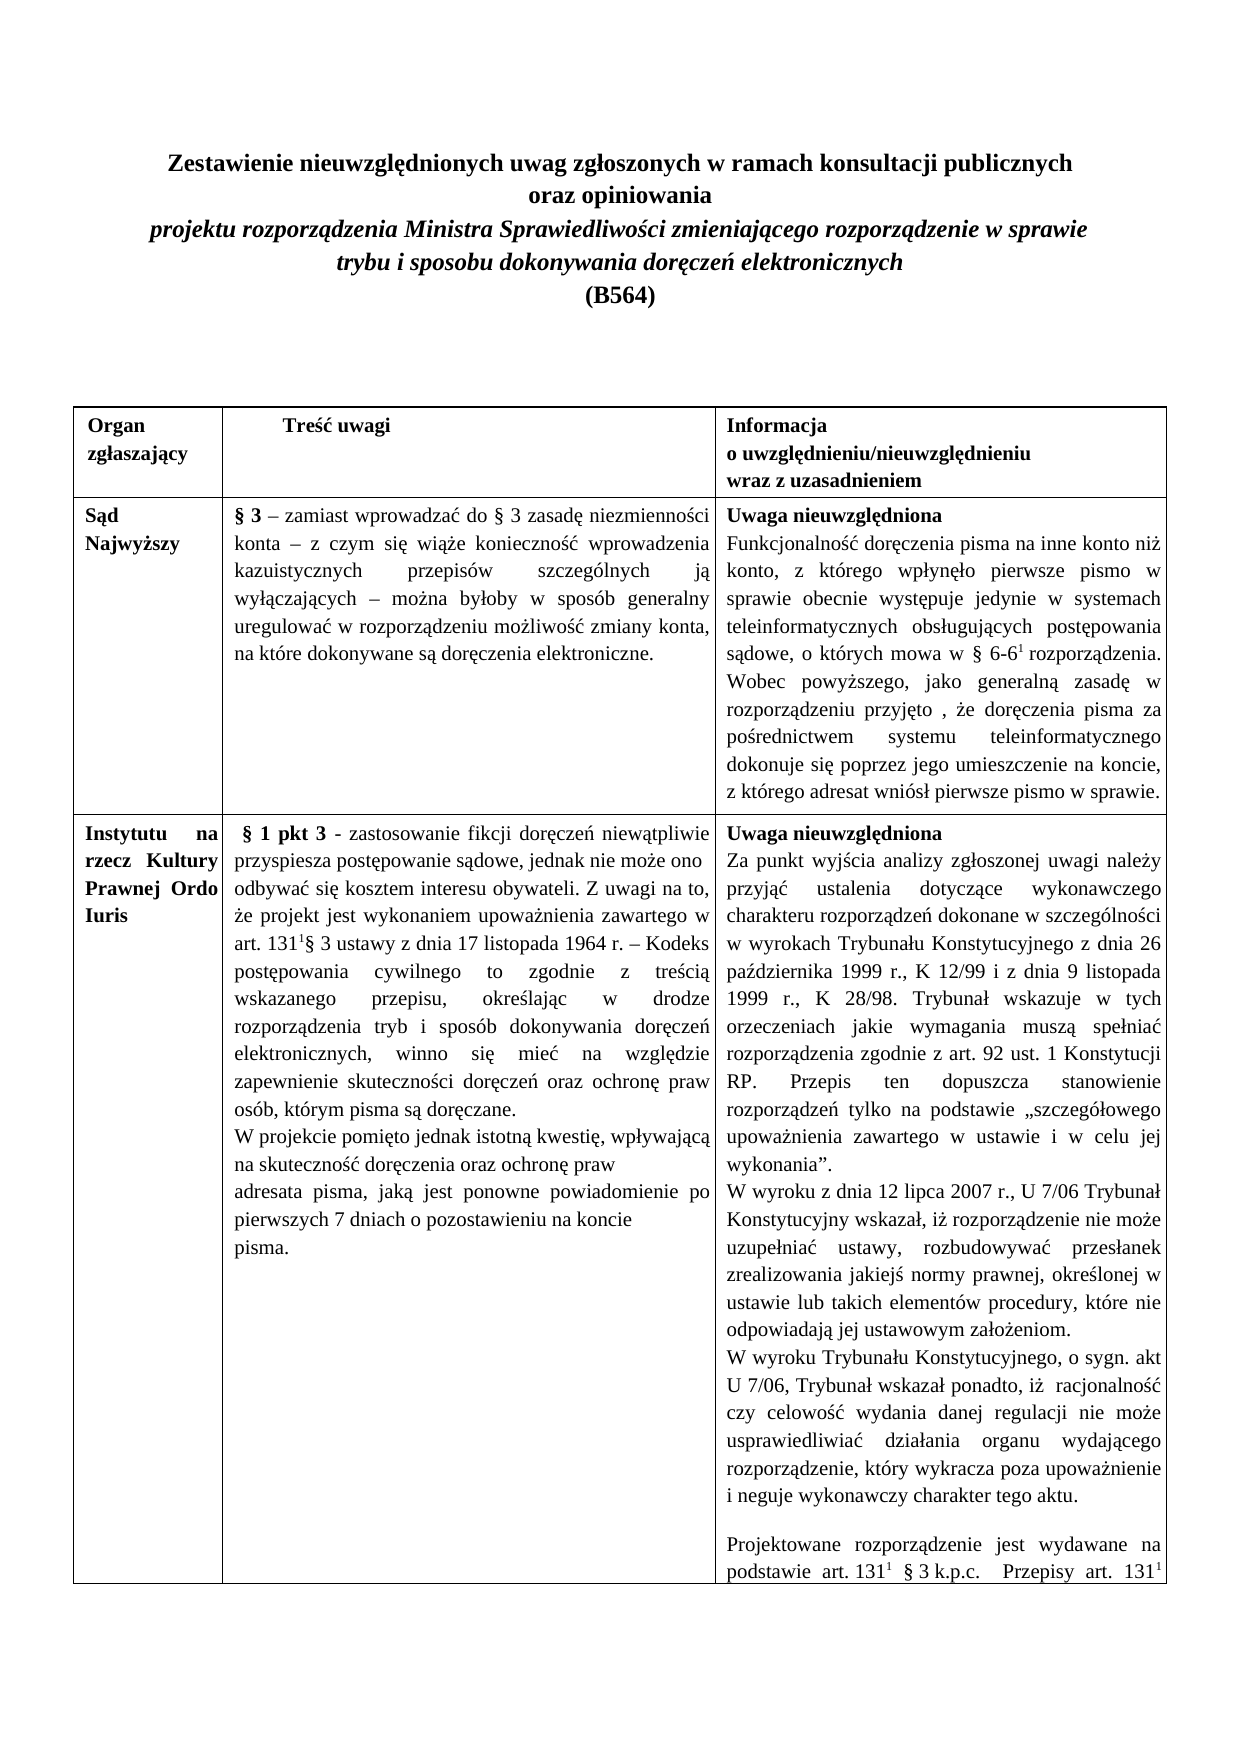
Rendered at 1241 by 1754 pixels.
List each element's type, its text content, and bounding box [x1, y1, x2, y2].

table_cell Uwaga nieuwzględniona Funkcjonalność doręczenia pisma na inne konto niż konto, z którego wpłynęło pierwsze pismo w sprawie obecnie występuje jedynie w systemach teleinformatycznych obsługujących postępowania sądowe, o których mowa w § 6-61 rozporządzenia. Wobec powyższego, jako generalną zasadę w rozporządzeniu przyjęto , że doręczenia pisma za pośrednictwem systemu teleinformatycznego dokonuje się poprzez jego umieszczenie na koncie, z którego adresat wniósł pierwsze pismo w sprawie. [716, 498, 1166, 814]
table_cell § 3 – zamiast wprowadzać do § 3 zasadę niezmienności konta – z czym się wiąże konieczność wprowadzenia kazuistycznych przepisów szczególnych ją wyłączających – można byłoby w sposób generalny uregulować w rozporządzeniu możliwość zmiany konta, na które dokonywane są doręczenia elektroniczne. [223, 498, 715, 814]
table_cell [716, 815, 1166, 1583]
text (B564) [148, 280, 1093, 308]
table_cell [223, 815, 715, 1583]
text projektu rozporządzenia Ministra Sprawiedliwości zmieniającego rozporządzenie w sprawie trybu i sposobu dokonywania doręczeń elektronicznych [148, 214, 1093, 275]
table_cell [74, 815, 222, 1583]
text Zestawienie nieuwzględnionych uwag zgłoszonych w ramach konsultacji publicznych oraz opiniowania [148, 148, 1093, 209]
table_header Organ zgłaszający [74, 408, 222, 497]
table_header Treść uwagi [223, 408, 715, 497]
table_cell Sąd Najwyższy [74, 498, 222, 814]
table_header Informacja o uwzględnieniu/nieuwzględnieniu wraz z uzasadnieniem [716, 408, 1166, 497]
